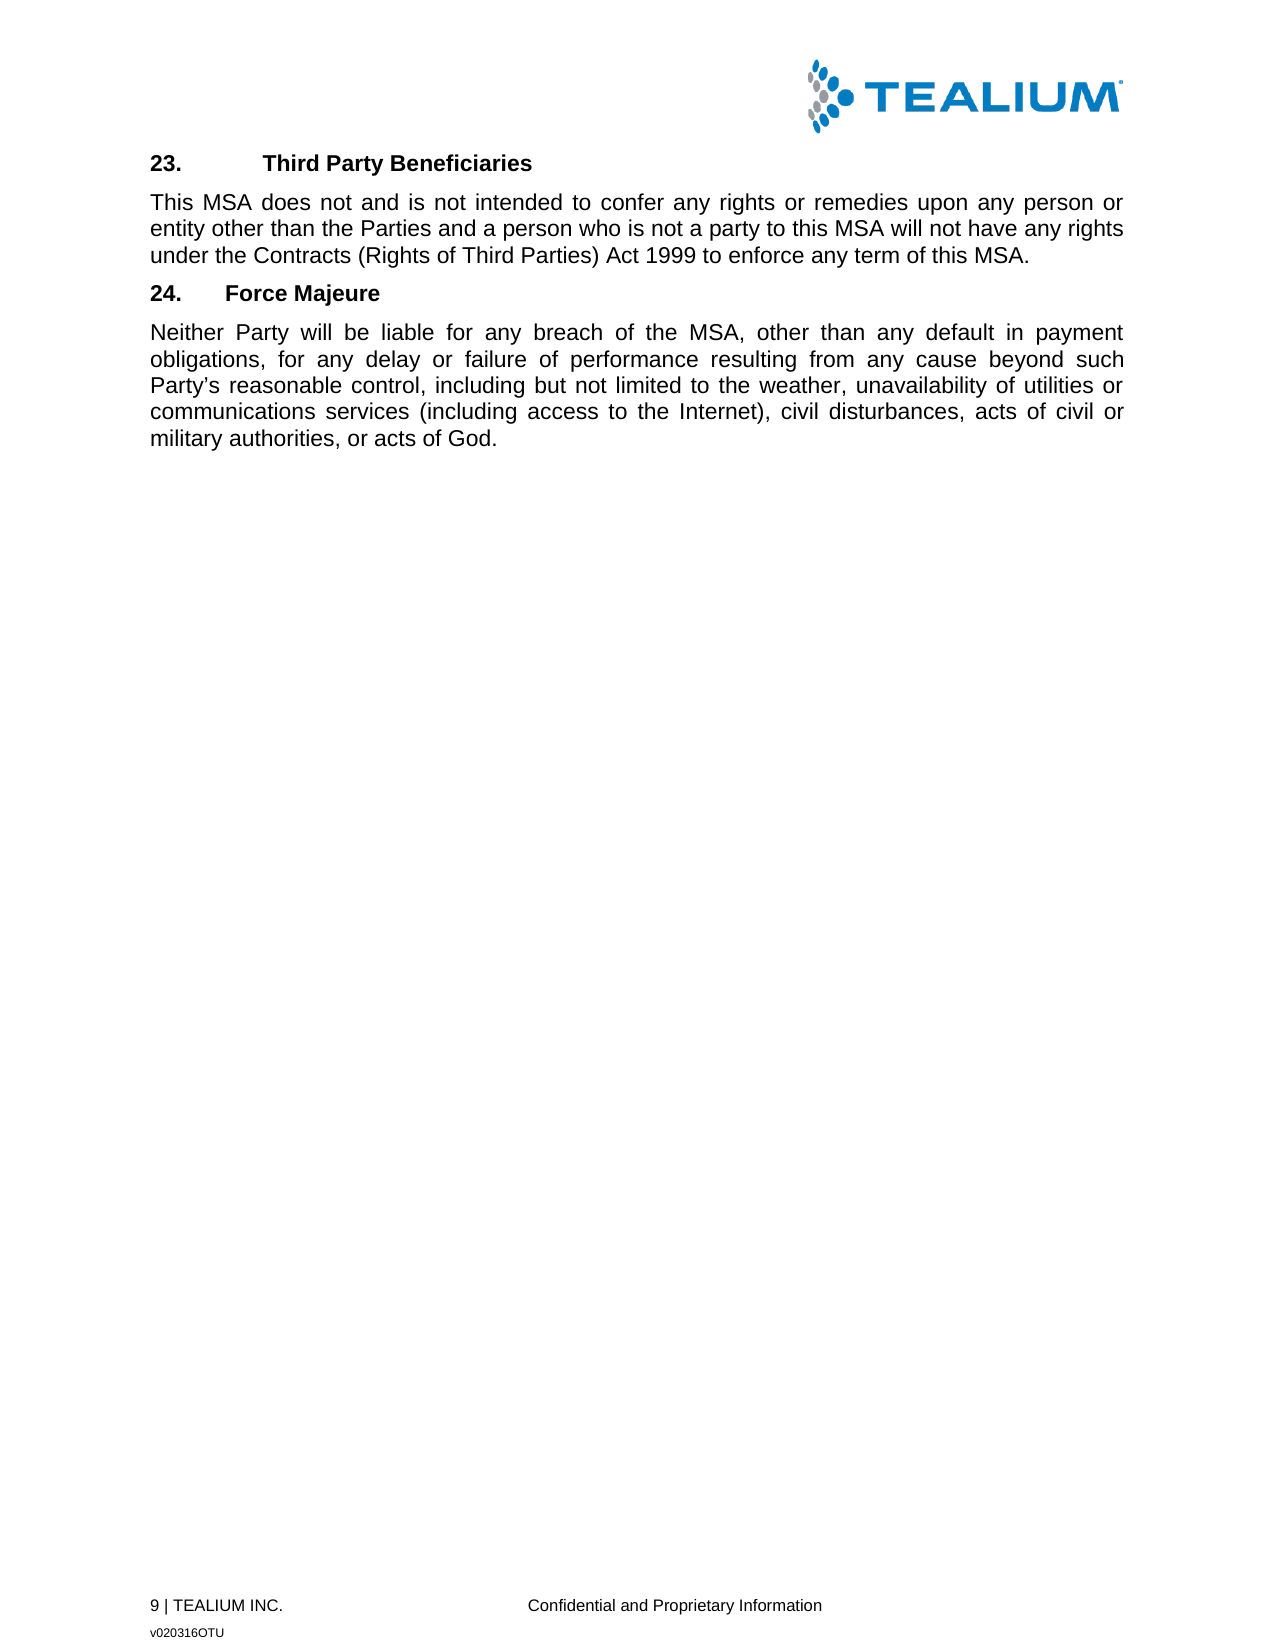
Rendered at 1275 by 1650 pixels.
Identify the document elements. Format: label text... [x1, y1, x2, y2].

text This MSA does not and is not intended to confer any rights or remedies upon any person or entity other than the Parties and a person who is not a party to this MSA will not have any rights under the Contracts (Rights of Third Parties) Act 1999 to enforce any term of this MSA. [150, 189, 1125, 268]
text Neither Party will be liable for any breach of the MSA, other than any default in payment obligations, for any delay or failure of performance resulting from any cause beyond such Party’s reasonable control, including but not limited to the weather, unavailability of utilities or communications services (including access to the Internet), civil disturbances, acts of civil or military authorities, or acts of God. [150, 319, 1125, 451]
text 24. Force Majeure [150, 280, 1125, 307]
list Third Party Beneficiaries [150, 150, 1125, 176]
picture [804, 55, 1125, 138]
